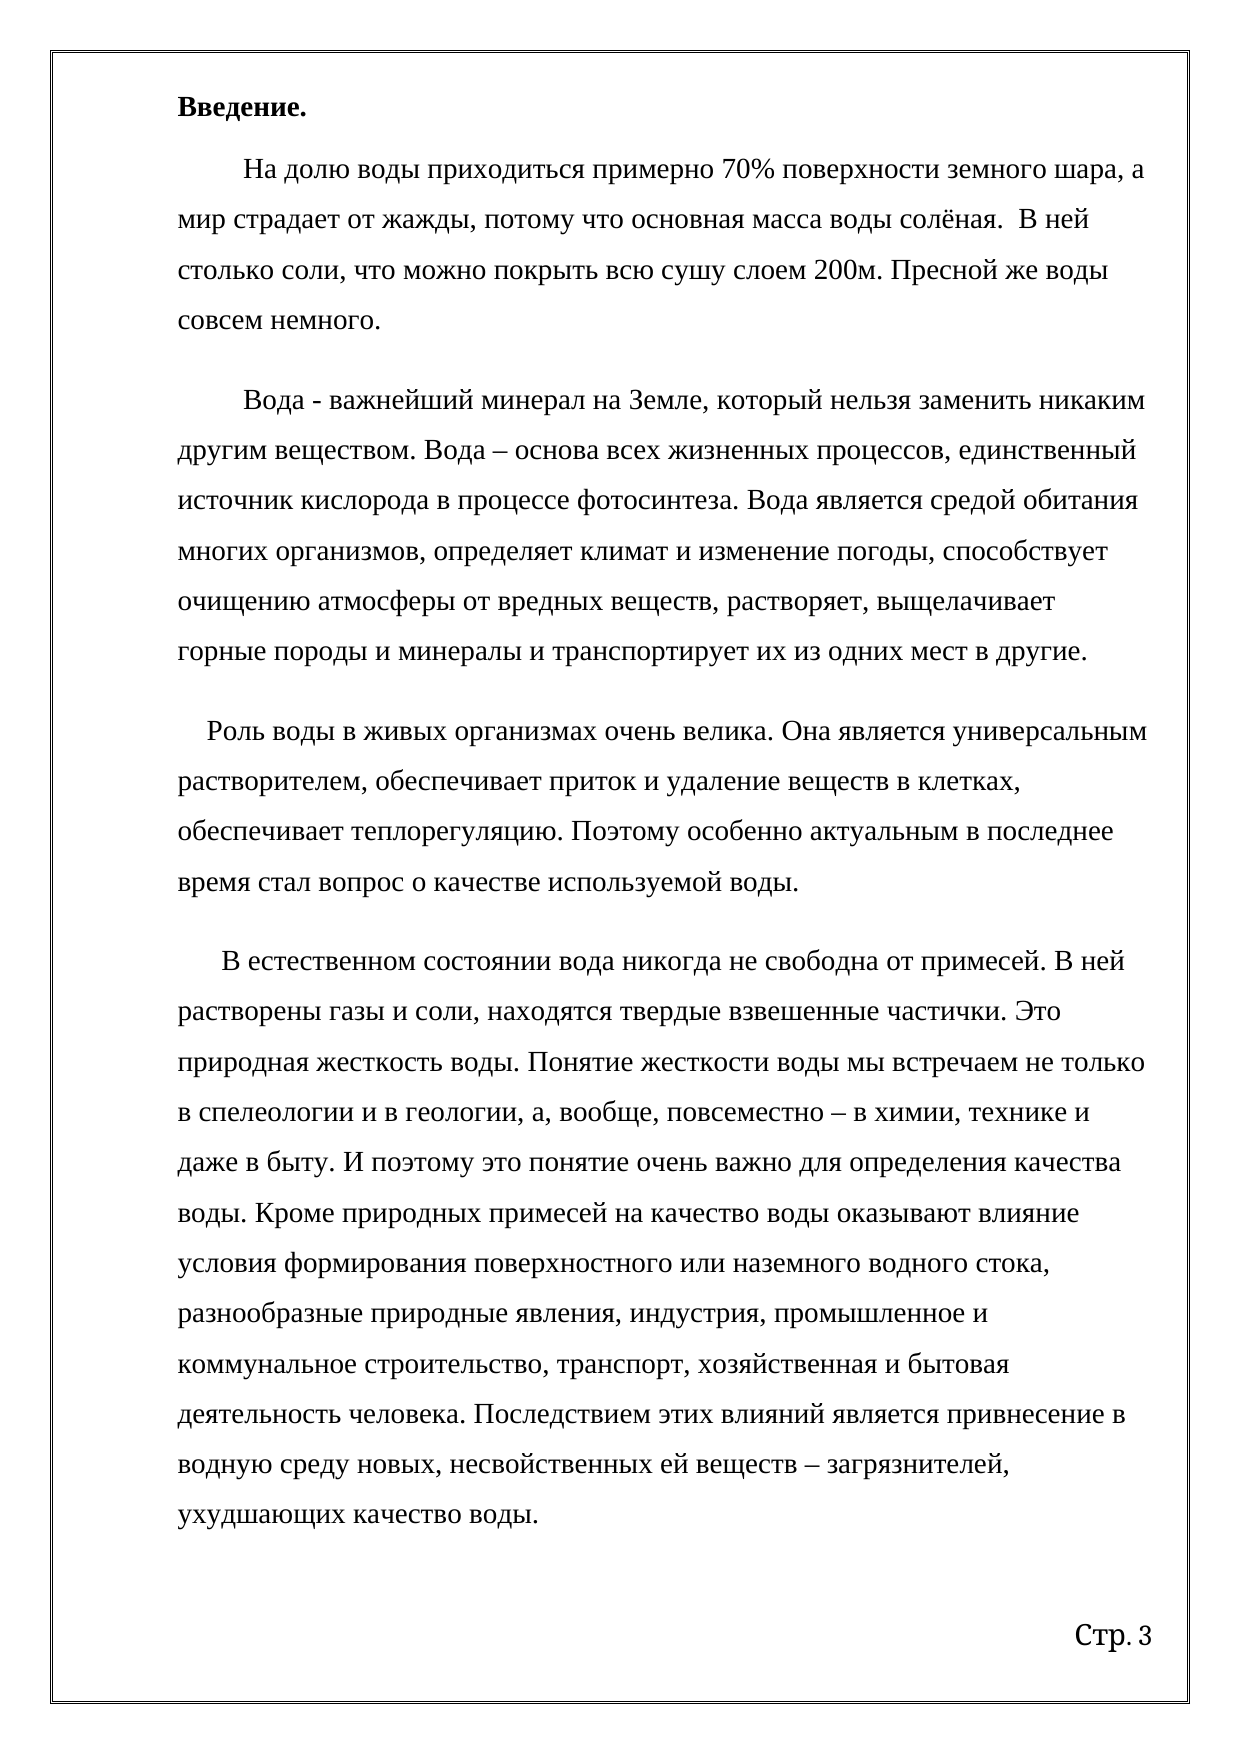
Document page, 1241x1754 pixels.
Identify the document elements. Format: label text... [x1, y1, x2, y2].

text Введение. [177, 89, 1152, 122]
text Вода - важнейший минерал на Земле, который нельзя заменить никаким другим веществом. Вода – основа всех жизненных процессов, единственный источник кислорода в процессе фотосинтеза. Вода является средой обитания многих организмов, определяет климат и изменение погоды, способствует очищению атмосферы от вредных веществ, растворяет, выщелачивает горные породы и минералы и транспортирует их из одних мест в другие. [177, 382, 1152, 667]
text На долю воды приходиться примерно 70% поверхности земного шара, а мир страдает от жажды, потому что основная масса воды солёная. В ней столько соли, что можно покрыть всю сушу слоем 200м. Пресной же воды совсем немного. [177, 151, 1152, 336]
text В естественном состоянии вода никогда не свободна от примесей. В ней растворены газы и соли, находятся твердые взвешенные частички. Это природная жесткость воды. Понятие жесткости воды мы встречаем не только в спелеологии и в геологии, а, вообще, повсеместно – в химии, технике и даже в быту. И поэтому это понятие очень важно для определения качества воды. Кроме природных примесей на качество воды оказывают влияние условия формирования поверхностного или наземного водного стока, разнообразные природные явления, индустрия, промышленное и коммунальное строительство, транспорт, хозяйственная и бытовая деятельность человека. Последствием этих влияний является привнесение в водную среду новых, несвойственных ей веществ – загрязнителей, ухудшающих качество воды. [177, 943, 1152, 1530]
text Роль воды в живых организмах очень велика. Она является универсальным растворителем, обеспечивает приток и удаление веществ в клетках, обеспечивает теплорегуляцию. Поэтому особенно актуальным в последнее время стал вопрос о качестве используемой воды. [177, 713, 1152, 897]
